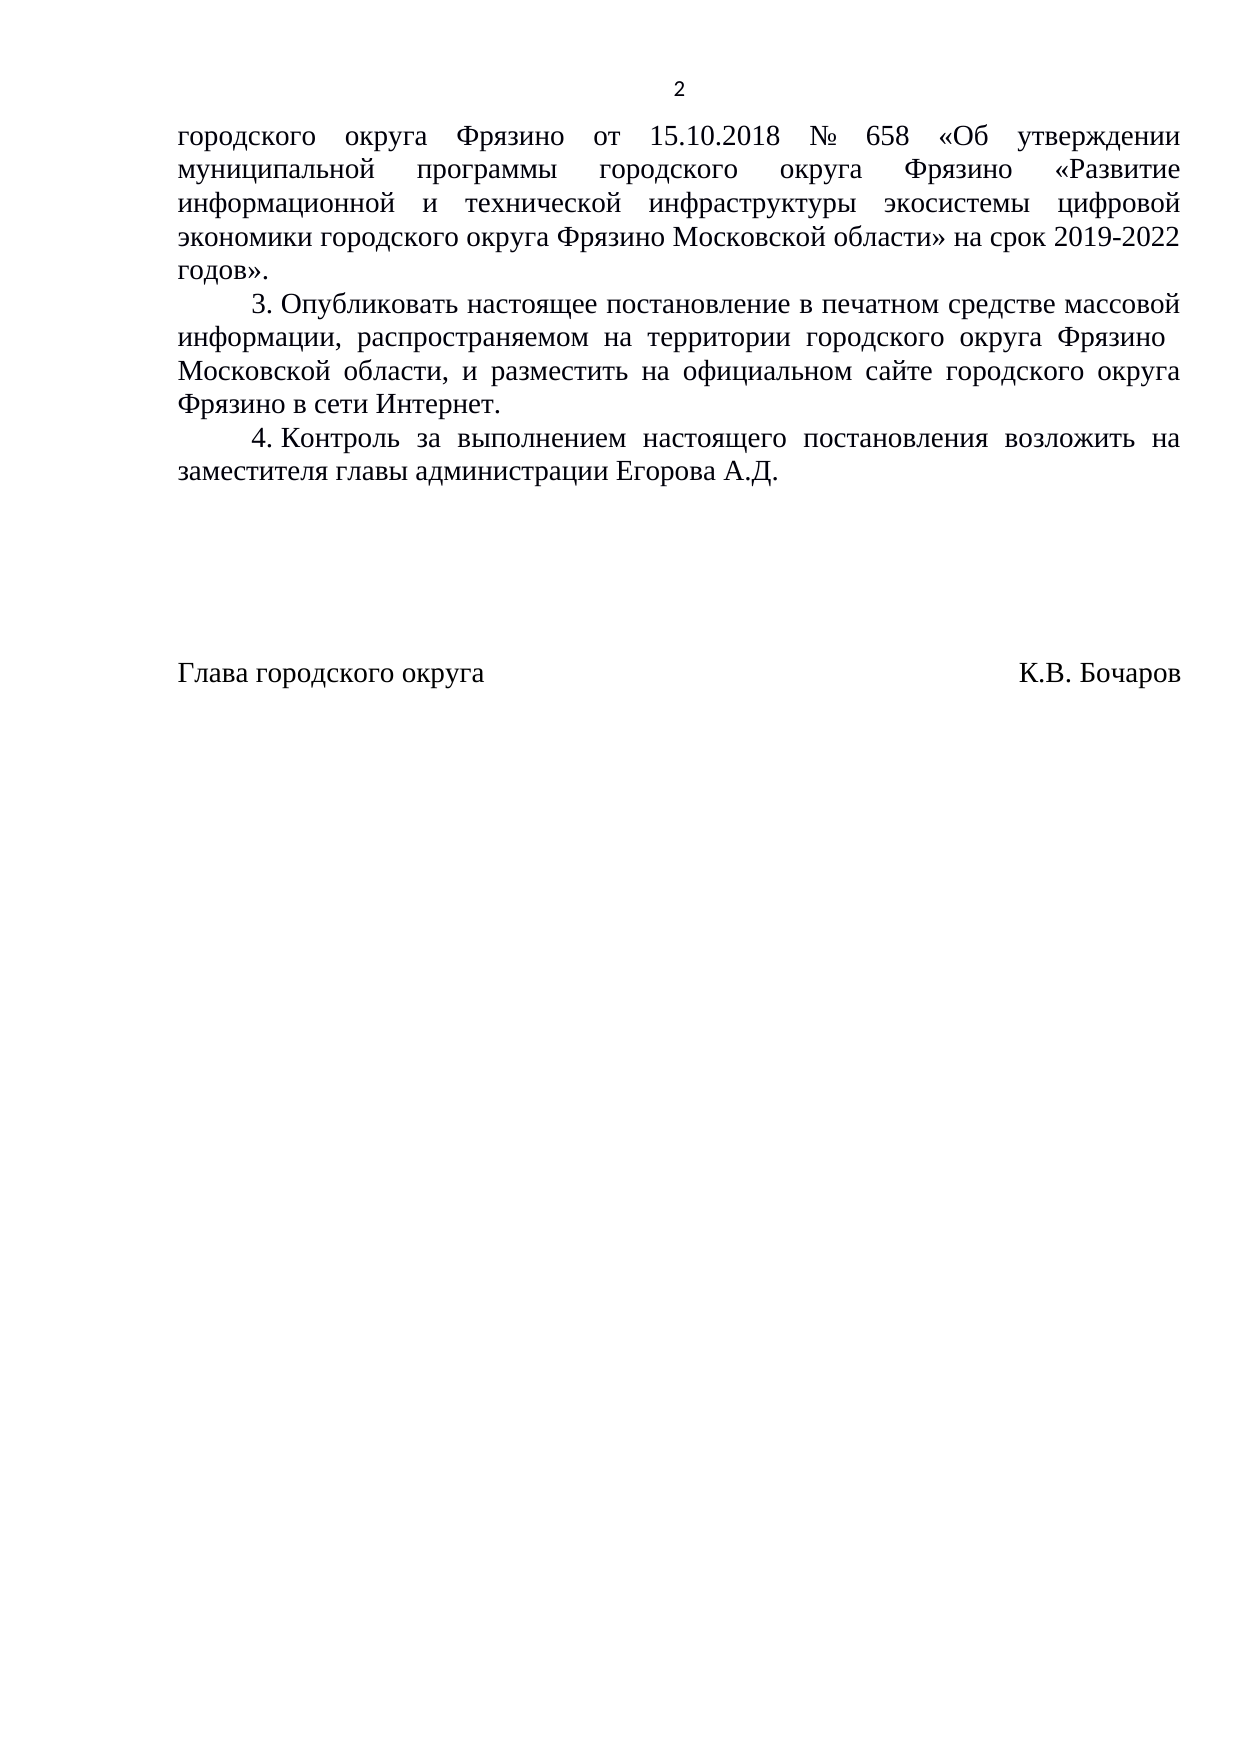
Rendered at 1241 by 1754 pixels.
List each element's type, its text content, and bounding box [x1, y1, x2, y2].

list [177, 118, 1181, 286]
text Глава городского округа К.В. Бочаров [177, 655, 1181, 688]
list Опубликовать настоящее постановление в печатном средстве массовой информации, распространяемом на территории городского округа Фрязино Московской области, и разместить на официальном сайте городского округа Фрязино в сети Интернет. [177, 286, 1181, 420]
list Контроль за выполнением настоящего постановления возложить на заместителя главы администрации Егорова А.Д. [177, 420, 1181, 487]
